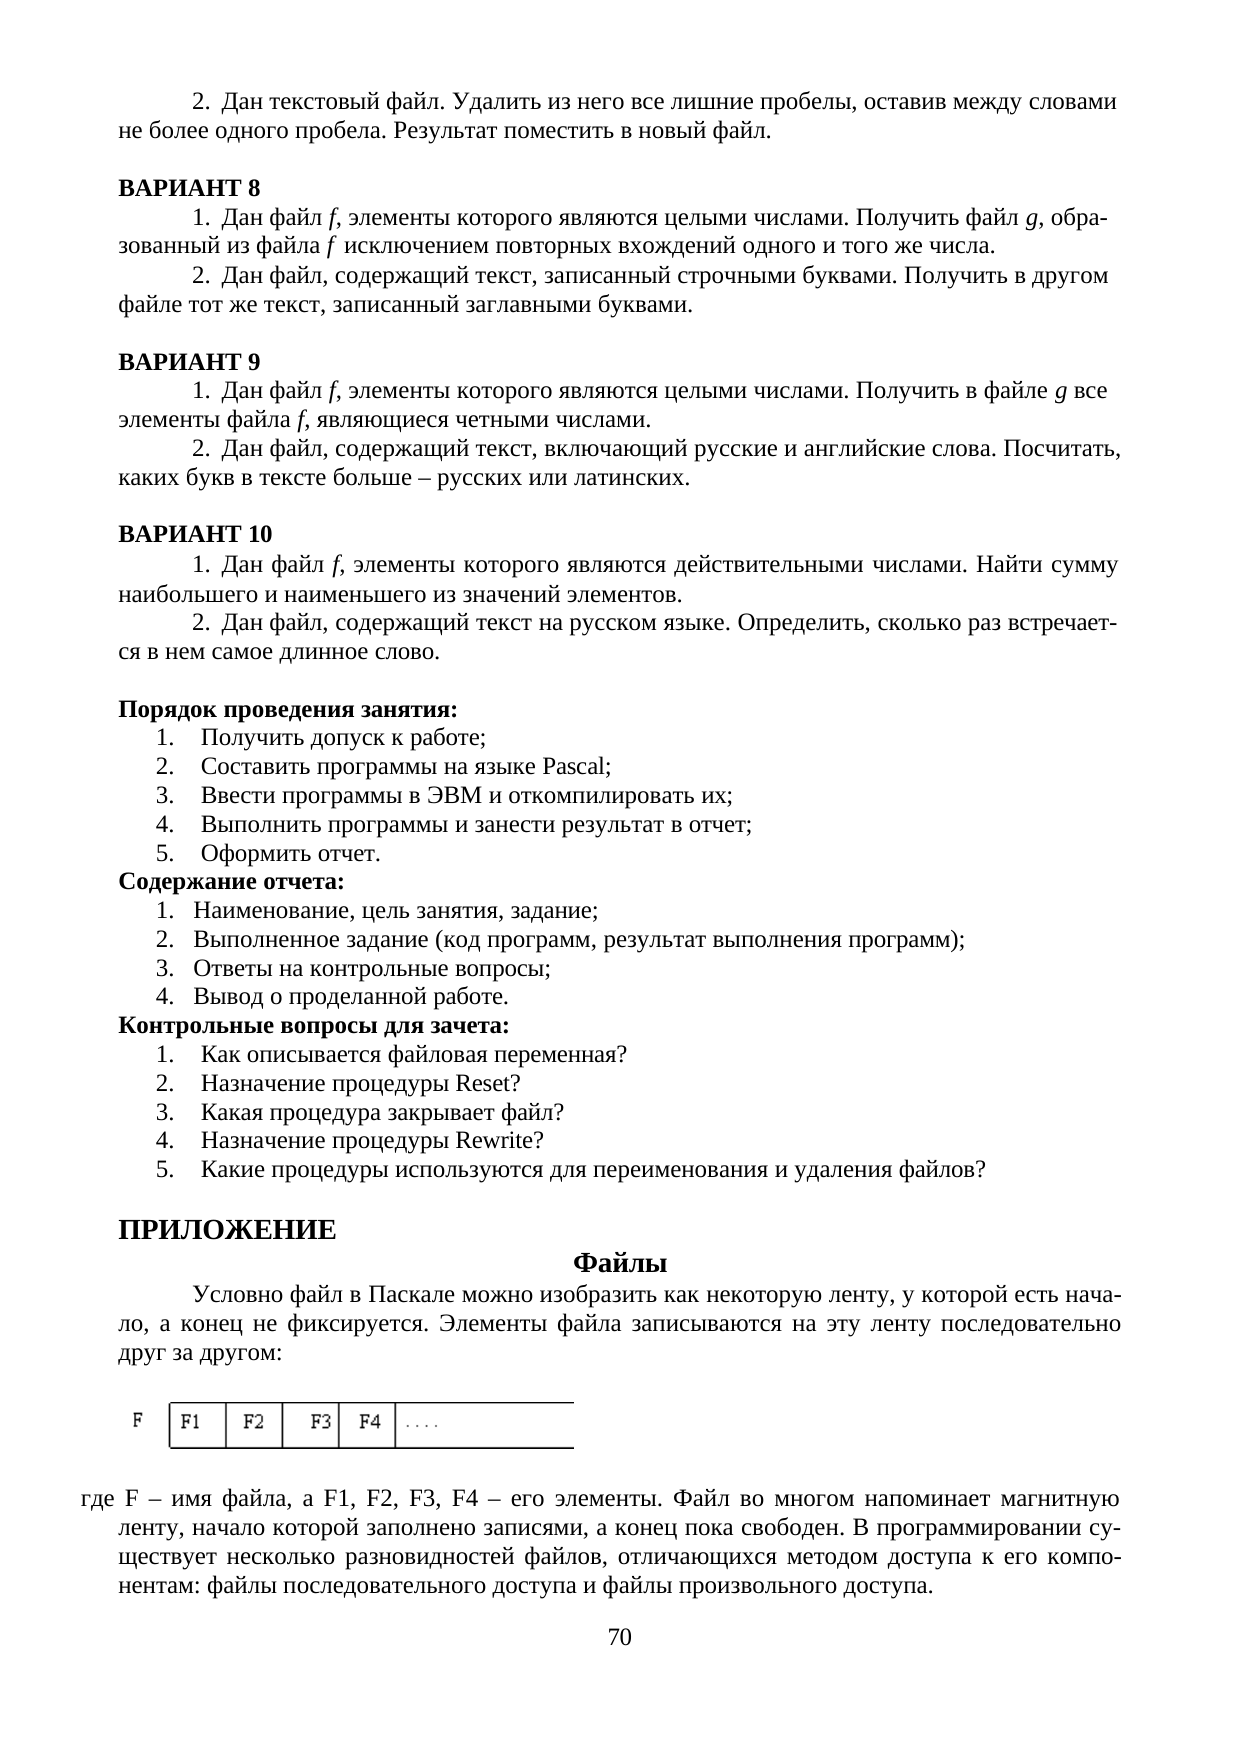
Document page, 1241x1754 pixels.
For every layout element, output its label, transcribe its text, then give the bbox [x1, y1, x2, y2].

list Назначение процедуры Rewrite? [156, 1125, 1152, 1154]
picture [133, 1402, 574, 1449]
list Получить допуск к работе; [156, 723, 1152, 751]
list Оформить отчет. [156, 838, 1152, 866]
list Вывод о проделанной работе. [156, 981, 1152, 1010]
text Файлы [103, 1246, 1137, 1279]
text Условно файл в Паскале можно изобразить как некоторую ленту, у которой есть нача- ло, а конец не фиксируется. Элементы файла записываются на эту ленту последовательно друг за другом: [118, 1279, 1122, 1365]
list Выполненное задание (код программ, результат выполнения программ); [156, 924, 1152, 953]
subtitle ВАРИАНТ 10 [118, 519, 1152, 548]
subtitle ВАРИАНТ 8 [118, 173, 1152, 202]
list Какая процедура закрывает файл? [156, 1097, 1152, 1125]
list Как описывается файловая переменная? [156, 1039, 1152, 1068]
list Назначение процедуры Reset? [156, 1068, 1152, 1097]
list Выполнить программы и занести результат в отчет; [156, 809, 1152, 838]
list Дан текстовый файл. Удалить из него все лишние пробелы, оставив между словами не более одного пробела. Результат поместить в новый файл. [118, 86, 1122, 143]
text ся в нем самое длинное слово. [118, 636, 1152, 665]
subtitle Порядок проведения занятия: [118, 694, 1152, 723]
list Ввести программы в ЭВМ и откомпилировать их; [156, 780, 1152, 809]
list Ответы на контрольные вопросы; [156, 953, 1152, 981]
list Дан файл, содержащий текст на русском языке. Определить, сколько раз встречает- [192, 609, 1152, 636]
list Дан файл, содержащий текст, включающий русские и английские слова. Посчитать, каких букв в тексте больше – русских или латинских. [118, 433, 1123, 490]
subtitle ВАРИАНТ 9 [118, 347, 1152, 375]
text где F – имя файла, а F1, F2, F3, F4 – его элементы. Файл во многом напоминает магнитную ленту, начало которой заполнено записями, а конец пока свободен. В программировании су- ществует несколько разновидностей файлов, отличающихся методом доступа к его компо- нентам: файлы последовательного доступа и файлы произвольного доступа. [81, 1483, 1122, 1598]
list Наименование, цель занятия, задание; [156, 895, 1152, 924]
subtitle ПРИЛОЖЕНИЕ [118, 1212, 1152, 1246]
list Дан файл f, элементы которого являются действительными числами. Найти сумму наибольшего и наименьшего из значений элементов. [118, 549, 1123, 608]
list Дан файл f, элементы которого являются целыми числами. Получить в файле g все элементы файла f, являющиеся четными числами. [118, 375, 1123, 433]
list Дан файл f, элементы которого являются целыми числами. Получить файл g, обра- зованный из файла f исключением повторных вхождений одного и того же числа. [118, 202, 1122, 259]
list Какие процедуры используются для переименования и удаления файлов? [156, 1154, 1152, 1183]
subtitle Контрольные вопросы для зачета: [118, 1011, 1152, 1039]
list Дан файл, содержащий текст, записанный строчными буквами. Получить в другом файле тот же текст, записанный заглавными буквами. [118, 261, 1122, 318]
subtitle Содержание отчета: [118, 867, 1152, 895]
list Составить программы на языке Pascal; [156, 751, 1152, 780]
